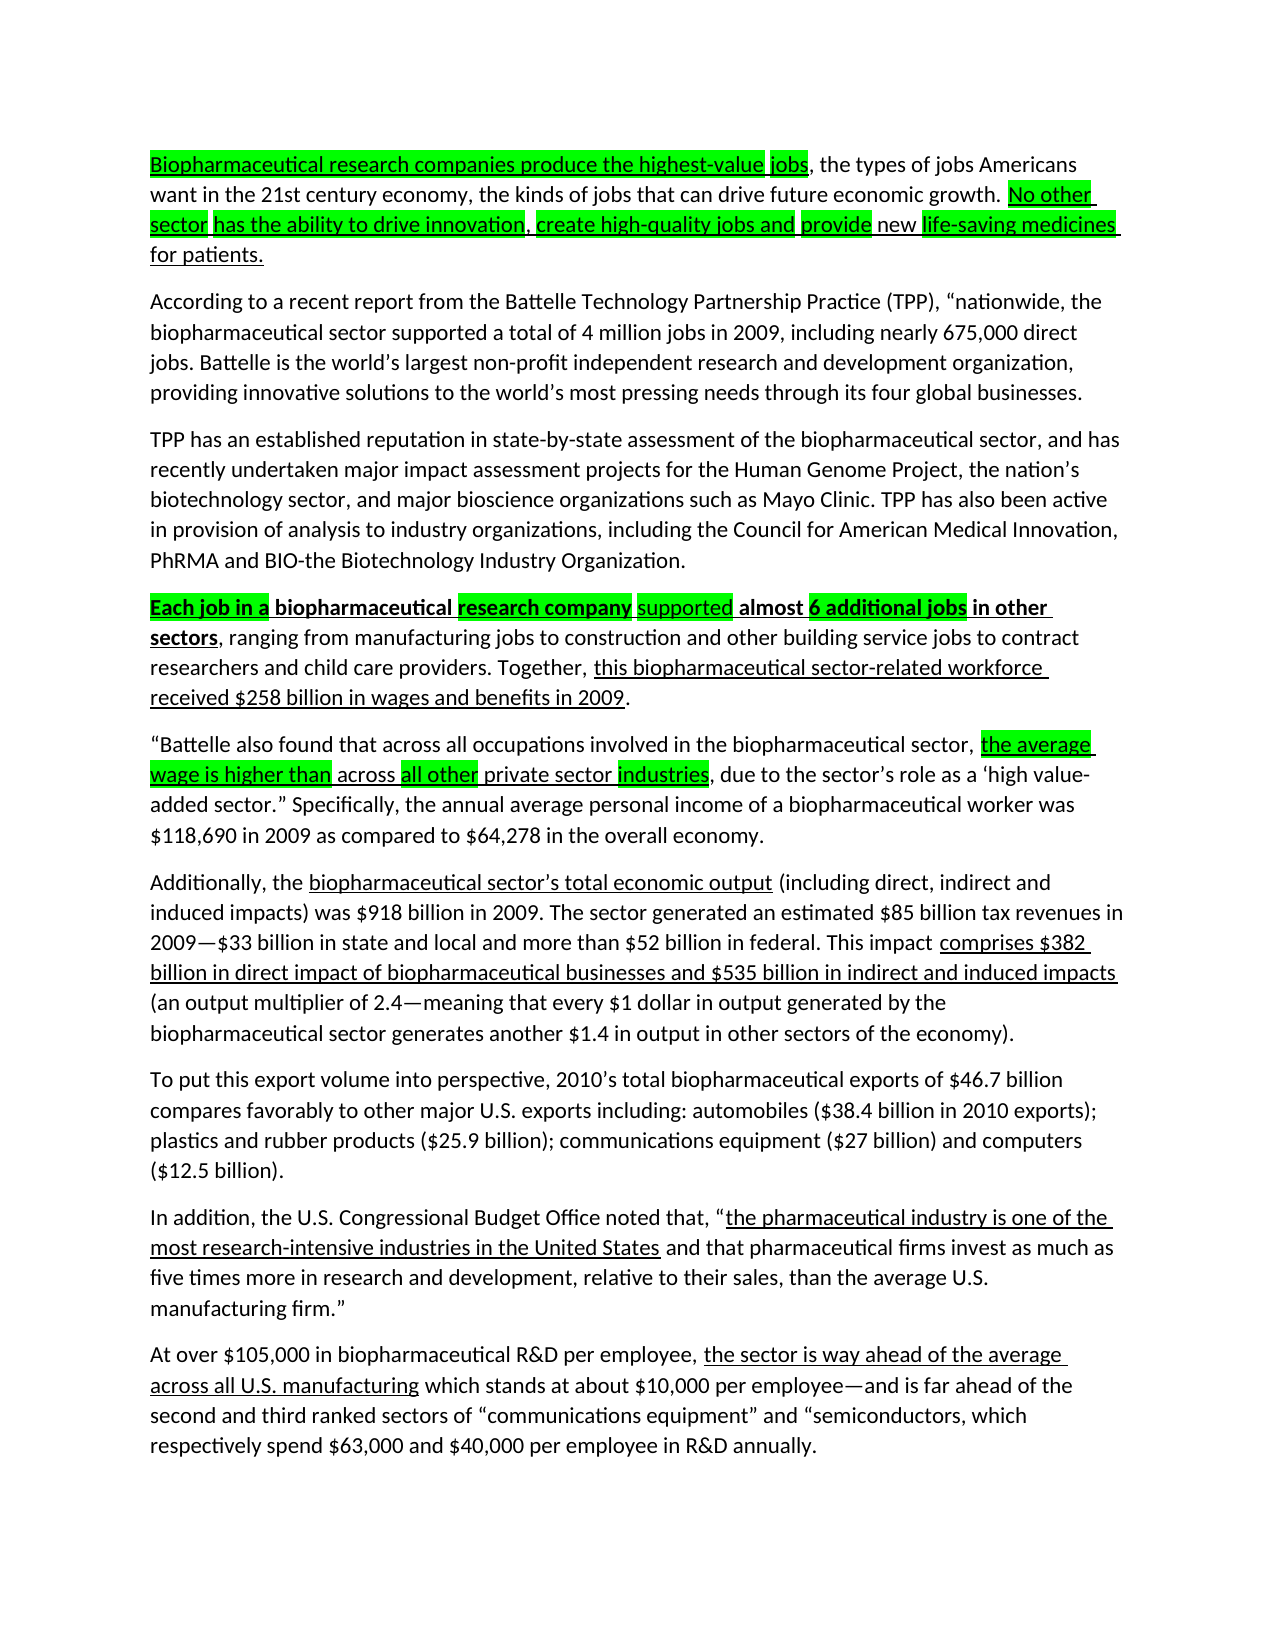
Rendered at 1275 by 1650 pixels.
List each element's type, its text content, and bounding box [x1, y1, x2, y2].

text To put this export volume into perspective, 2010’s total biopharmaceutical exports of $46.7 billion compares favorably to other major U.S. exports including: automobiles ($38.4 billion in 2010 exports); plastics and rubber products ($25.9 billion); communications equipment ($27 billion) and computers ($12.5 billion). [150, 1066, 1125, 1184]
text TPP has an established reputation in state-by-state assessment of the biopharmaceutical sector, and has recently undertaken major impact assessment projects for the Human Genome Project, the nation’s biotechnology sector, and major bioscience organizations such as Mayo Clinic. TPP has also been active in provision of analysis to industry organizations, including the Council for American Medical Innovation, PhRMA and BIO-the Biotechnology Industry Organization. [150, 425, 1125, 574]
text In addition, the U.S. Congressional Budget Office noted that, “the pharmaceutical industry is one of the most research-intensive industries in the United States and that pharmaceutical firms invest as much as five times more in research and development, relative to their sales, than the average U.S. manufacturing firm.” [150, 1203, 1125, 1322]
text “Battelle also found that across all occupations involved in the biopharmaceutical sector, the average wage is higher than across all other private sector industries, due to the sector’s role as a ‘high value-added sector.” Specifically, the annual average personal income of a biopharmaceutical worker was $118,690 in 2009 as compared to $64,278 in the overall economy. [150, 730, 1125, 849]
text At over $105,000 in biopharmaceutical R&D per employee, the sector is way ahead of the average across all U.S. manufacturing which stands at about $10,000 per employee—and is far ahead of the second and third ranked sectors of “communications equipment” and “semiconductors, which respectively spend $63,000 and $40,000 per employee in R&D annually. [150, 1341, 1125, 1459]
text Each job in a biopharmaceutical research company supported almost 6 additional jobs in other sectors, ranging from manufacturing jobs to construction and other building service jobs to contract researchers and child care providers. Together, this biopharmaceutical sector-related workforce received $258 billion in wages and benefits in 2009. [150, 593, 1125, 711]
text Biopharmaceutical research companies produce the highest-value jobs, the types of jobs Americans want in the 21st century economy, the kinds of jobs that can drive future economic growth. No other sector has the ability to drive innovation, create high-quality jobs and provide new life-saving medicines for patients. [150, 150, 1125, 269]
text Additionally, the biopharmaceutical sector’s total economic output (including direct, indirect and induced impacts) was $918 billion in 2009. The sector generated an estimated $85 billion tax revenues in 2009—$33 billion in state and local and more than $52 billion in federal. This impact comprises $382 billion in direct impact of biopharmaceutical businesses and $535 billion in indirect and induced impacts (an output multiplier of 2.4—meaning that every $1 dollar in output generated by the biopharmaceutical sector generates another $1.4 in output in other sectors of the economy). [150, 868, 1125, 1047]
text According to a recent report from the Battelle Technology Partnership Practice (TPP), “nationwide, the biopharmaceutical sector supported a total of 4 million jobs in 2009, including nearly 675,000 direct jobs. Battelle is the world’s largest non-profit independent research and development organization, providing innovative solutions to the world’s most pressing needs through its four global businesses. [150, 287, 1125, 406]
